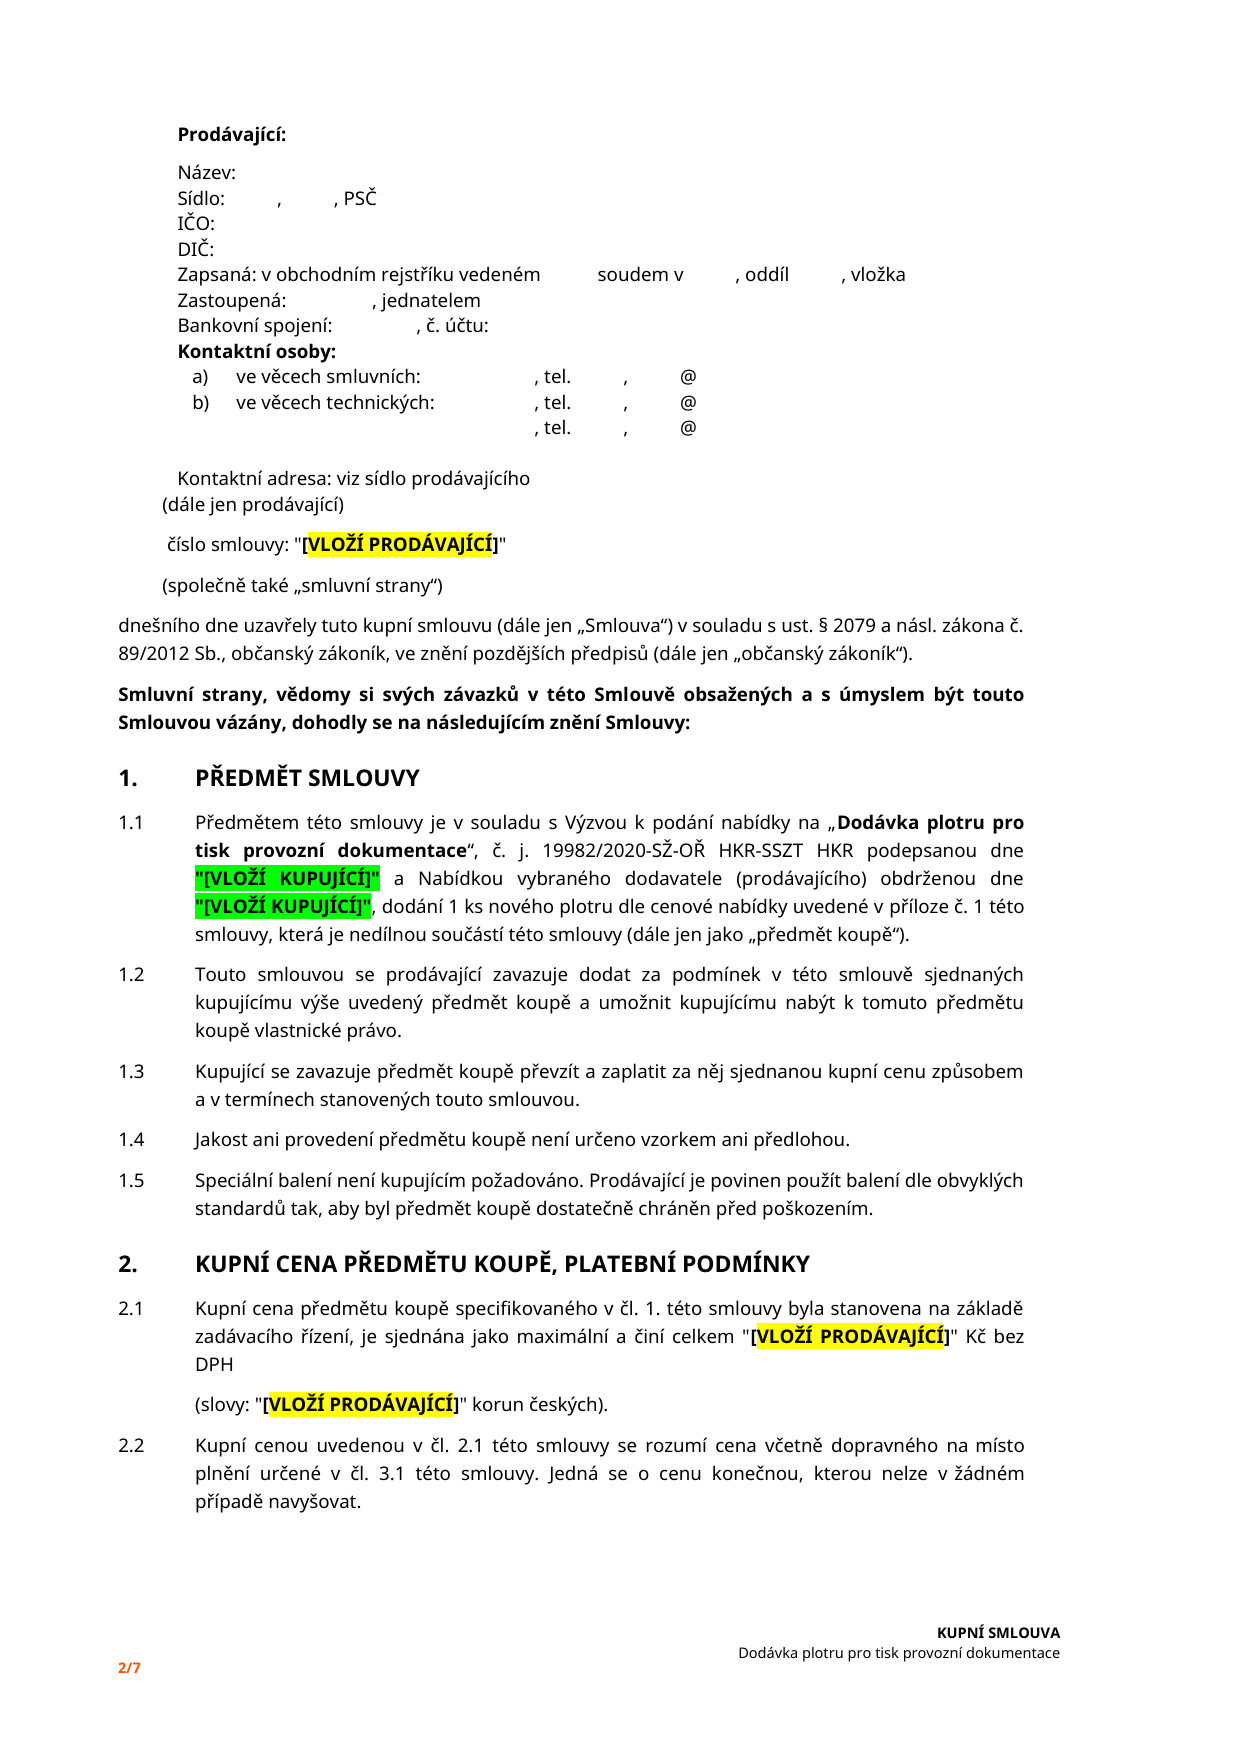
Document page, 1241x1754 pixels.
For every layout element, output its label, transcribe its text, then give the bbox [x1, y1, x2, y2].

text Prodávající: [118, 121, 1024, 147]
text Název: [118, 159, 1024, 185]
text , tel. , @ [236, 414, 1024, 440]
text DIČ: [118, 236, 1024, 261]
text Kontaktní adresa: viz sídlo prodávajícího [118, 466, 1024, 491]
text IČO: [118, 210, 1024, 236]
text Zastoupená: , jednatelem [118, 287, 1024, 312]
text Kupní cenou uvedenou v čl. 2.1 této smlouvy se rozumí cena včetně dopravného na místo plnění určené v čl. 3.1 této smlouvy. Jedná se o cenu konečnou, kterou nelze v žádném případě navyšovat. [118, 1432, 1024, 1514]
list ve věcech smluvních: , tel. , @ [192, 363, 1024, 389]
text Kontaktní osoby: [118, 338, 1024, 363]
list ve věcech technických: , tel. , @ [192, 389, 1024, 414]
text PŘEDMĚT SMLOUVY [118, 762, 1024, 793]
text Kupní cena předmětu koupě specifikovaného v čl. 1. této smlouvy byla stanovena na základě zadávacího řízení, je sjednána jako maximální a činí celkem "[VLOŽÍ PRODÁVAJÍCÍ]" Kč bez DPH [118, 1295, 1024, 1377]
text dnešního dne uzavřely tuto kupní smlouvu (dále jen „Smlouva“) v souladu s ust. § 2079 a násl. zákona č. 89/2012 Sb., občanský zákoník, ve znění pozdějších předpisů (dále jen „občanský zákoník“). [118, 613, 1024, 666]
text číslo smlouvy: "[VLOŽÍ PRODÁVAJÍCÍ]" [118, 532, 308, 557]
list (slovy: "[VLOŽÍ PRODÁVAJÍCÍ]" korun českých). [453, 1392, 1024, 1417]
text Zapsaná: v obchodním rejstříku vedeném soudem v , oddíl , vložka [177, 261, 1024, 287]
text Bankovní spojení: , č. účtu: [118, 312, 1024, 338]
text KUPNÍ CENA předmětu koupě, platební podmínky [118, 1248, 1024, 1279]
text (společně také „smluvní strany“) [118, 572, 1024, 598]
text Předmětem této smlouvy je v souladu s Výzvou k podání nabídky na „Dodávka plotru pro tisk provozní dokumentace“, č. j. 19982/2020-SŽ-OŘ HKR-SSZT HKR podepsanou dne "[VLOŽÍ KUPUJÍCÍ]" a Nabídkou vybraného dodavatele (prodávajícího) obdrženou dne "[VLOŽÍ KUPUJÍCÍ]", dodání 1 ks nového plotru dle cenové nabídky uvedené v příloze č. 1 této smlouvy, která je nedílnou součástí této smlouvy (dále jen jako „předmět koupě“). [118, 809, 1024, 947]
text (dále jen prodávající) [118, 491, 1024, 517]
text Kupující se zavazuje předmět koupě převzít a zaplatit za něj sjednanou kupní cenu způsobem a v termínech stanovených touto smlouvou. [118, 1058, 1024, 1112]
text číslo smlouvy: "[VLOŽÍ PRODÁVAJÍCÍ]" [492, 532, 1024, 557]
text Smluvní strany, vědomy si svých závazků v této Smlouvě obsažených a s úmyslem být touto Smlouvou vázány, dohodly se na následujícím znění Smlouvy: [118, 681, 1024, 735]
text Touto smlouvou se prodávající zavazuje dodat za podmínek v této smlouvě sjednaných kupujícímu výše uvedený předmět koupě a umožnit kupujícímu nabýt k tomuto předmětu koupě vlastnické právo. [118, 962, 1024, 1043]
text Sídlo: , , PSČ [118, 185, 1024, 210]
text Speciální balení není kupujícím požadováno. Prodávající je povinen použít balení dle obvyklých standardů tak, aby byl předmět koupě dostatečně chráněn před poškozením. [118, 1167, 1024, 1221]
text Jakost ani provedení předmětu koupě není určeno vzorkem ani předlohou. [118, 1127, 1024, 1152]
